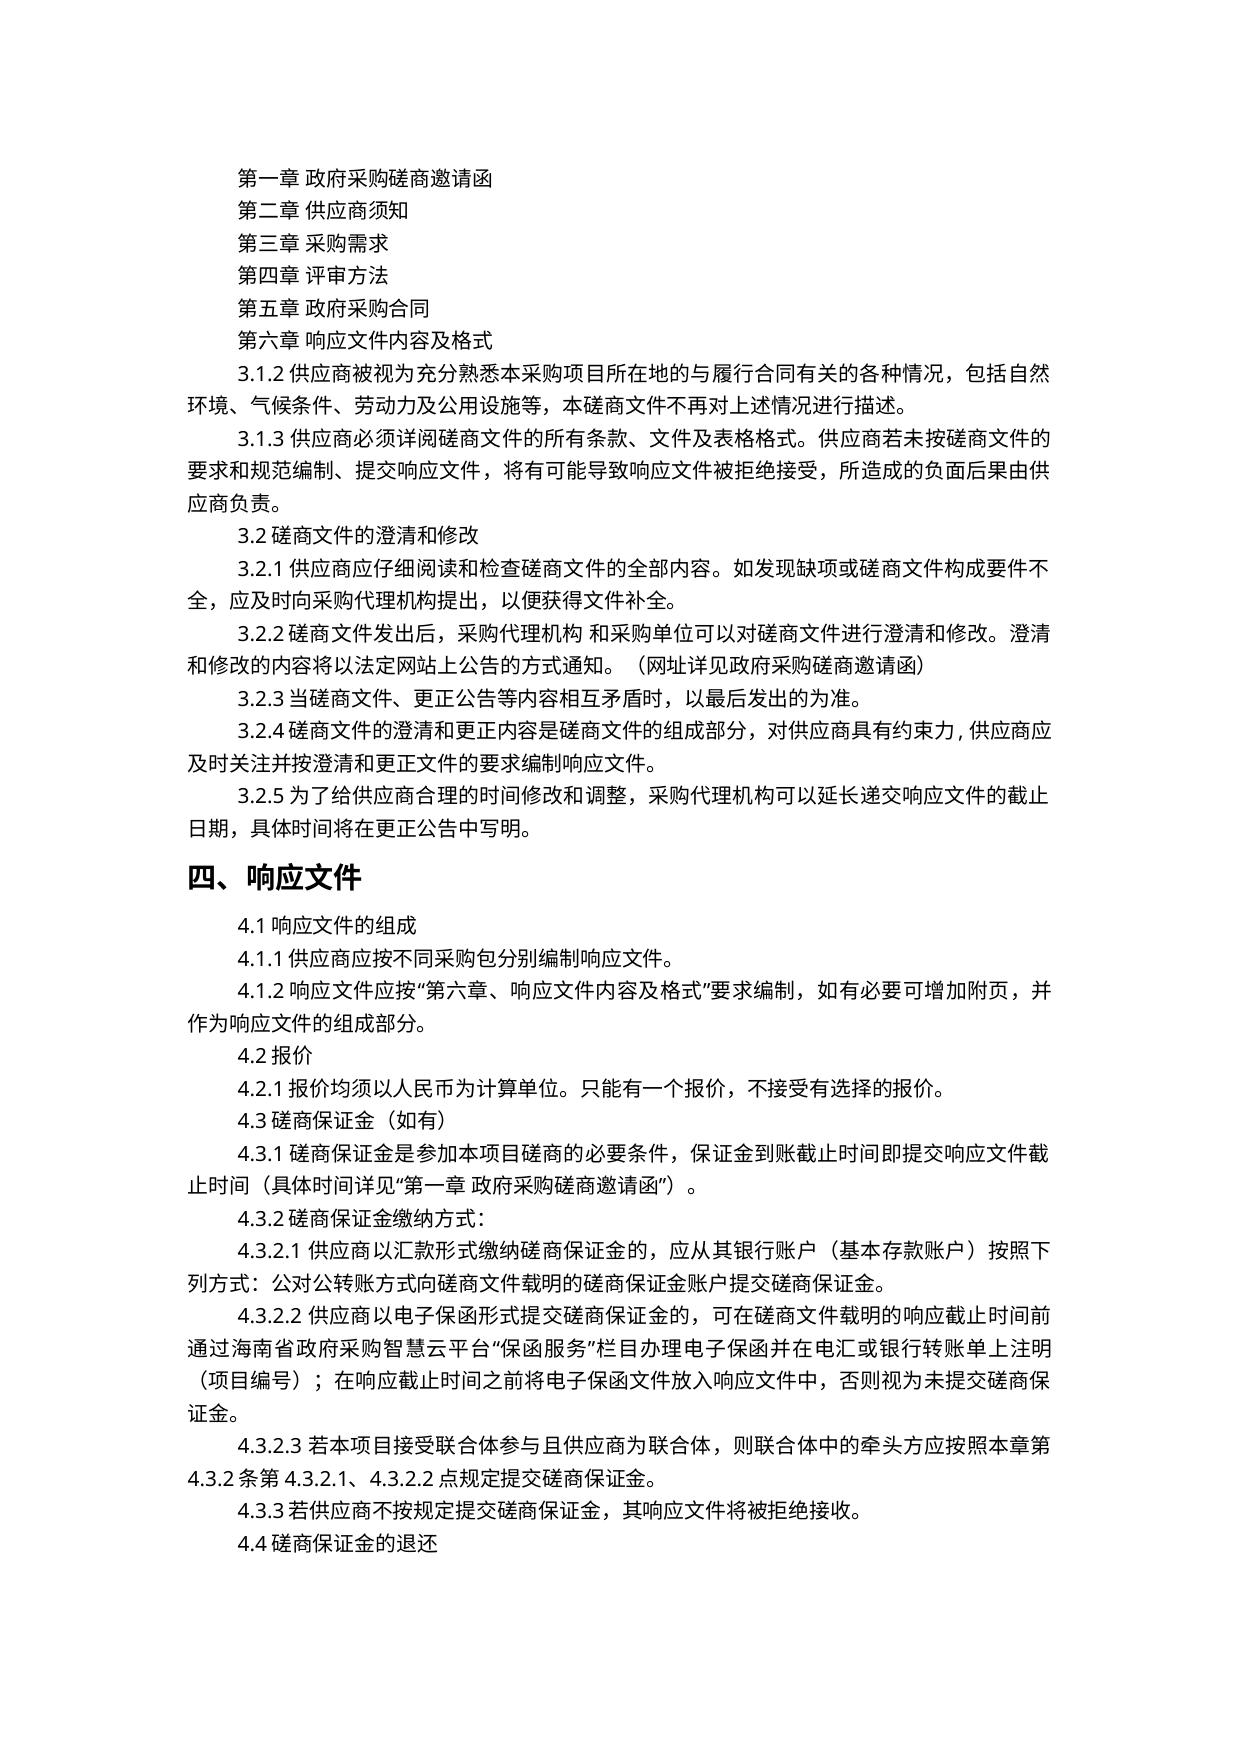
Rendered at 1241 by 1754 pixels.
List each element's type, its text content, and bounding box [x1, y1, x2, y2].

text 3.2.3当磋商文件、更正公告等内容相互矛盾时，以最后发出的为准。 [187, 682, 1053, 714]
text 3.2.2磋商文件发出后，采购代理机构 和采购单位可以对磋商文件进行澄清和修改。澄清和修改的内容将以法定网站上公告的方式通知。（网址详见政府采购磋商邀请函） [187, 617, 1053, 682]
text 3.2.4磋商文件的澄清和更正内容是磋商文件的组成部分，对供应商具有约束力, 供应商应及时关注并按澄清和更正文件的要求编制响应文件。 [187, 714, 1053, 779]
text 4.2报价 [187, 1039, 1053, 1072]
text 3.1.2供应商被视为充分熟悉本采购项目所在地的与履行合同有关的各种情况，包括自然环境、气候条件、劳动力及公用设施等，本磋商文件不再对上述情况进行描述。 [187, 357, 1053, 422]
text 3.2磋商文件的澄清和修改 [187, 519, 1053, 552]
text 4.3.2.1 供应商以汇款形式缴纳磋商保证金的，应从其银行账户（基本存款账户）按照下列方式：公对公转账方式向磋商文件载明的磋商保证金账户提交磋商保证金。 [187, 1234, 1053, 1299]
text 4.3.2.3 若本项目接受联合体参与且供应商为联合体，则联合体中的牵头方应按照本章第4.3.2条第4.3.2.1、4.3.2.2点规定提交磋商保证金。 [187, 1429, 1053, 1494]
text 4.1.2响应文件应按“第六章、响应文件内容及格式”要求编制，如有必要可增加附页，并作为响应文件的组成部分。 [187, 974, 1053, 1039]
text 3.2.1供应商应仔细阅读和检查磋商文件的全部内容。如发现缺项或磋商文件构成要件不全，应及时向采购代理机构提出，以便获得文件补全。 [187, 552, 1053, 617]
text 第二章 供应商须知 [187, 194, 1053, 227]
text 四、响应文件 [187, 844, 1053, 909]
text 3.1.3 供应商必须详阅磋商文件的所有条款、文件及表格格式。供应商若未按磋商文件的要求和规范编制、提交响应文件，将有可能导致响应文件被拒绝接受，所造成的负面后果由供应商负责。 [187, 422, 1053, 519]
text 4.1.1供应商应按不同采购包分别编制响应文件。 [187, 942, 1053, 974]
text 4.3.2磋商保证金缴纳方式： [187, 1202, 1053, 1234]
text 3.2.5为了给供应商合理的时间修改和调整，采购代理机构可以延长递交响应文件的截止日期，具体时间将在更正公告中写明。 [187, 779, 1053, 844]
text 第三章 采购需求 [187, 227, 1053, 259]
text 第一章 政府采购磋商邀请函 [187, 162, 1053, 194]
text 4.4磋商保证金的退还 [187, 1527, 1053, 1559]
text 第六章 响应文件内容及格式 [187, 324, 1053, 357]
text 第四章 评审方法 [187, 259, 1053, 292]
text 4.2.1报价均须以人民币为计算单位。只能有一个报价，不接受有选择的报价。 [187, 1072, 1053, 1104]
text 4.3磋商保证金（如有） [187, 1104, 1053, 1137]
text 4.3.2.2 供应商以电子保函形式提交磋商保证金的，可在磋商文件载明的响应截止时间前通过海南省政府采购智慧云平台“保函服务”栏目办理电子保函并在电汇或银行转账单上注明（项目编号）；在响应截止时间之前将电子保函文件放入响应文件中，否则视为未提交磋商保证金。 [187, 1299, 1053, 1429]
text 4.3.1磋商保证金是参加本项目磋商的必要条件，保证金到账截止时间即提交响应文件截止时间（具体时间详见“第一章 政府采购磋商邀请函”）。 [187, 1137, 1053, 1202]
text 4.3.3若供应商不按规定提交磋商保证金，其响应文件将被拒绝接收。 [187, 1494, 1053, 1527]
text 第五章 政府采购合同 [187, 292, 1053, 324]
text 4.1响应文件的组成 [187, 909, 1053, 942]
